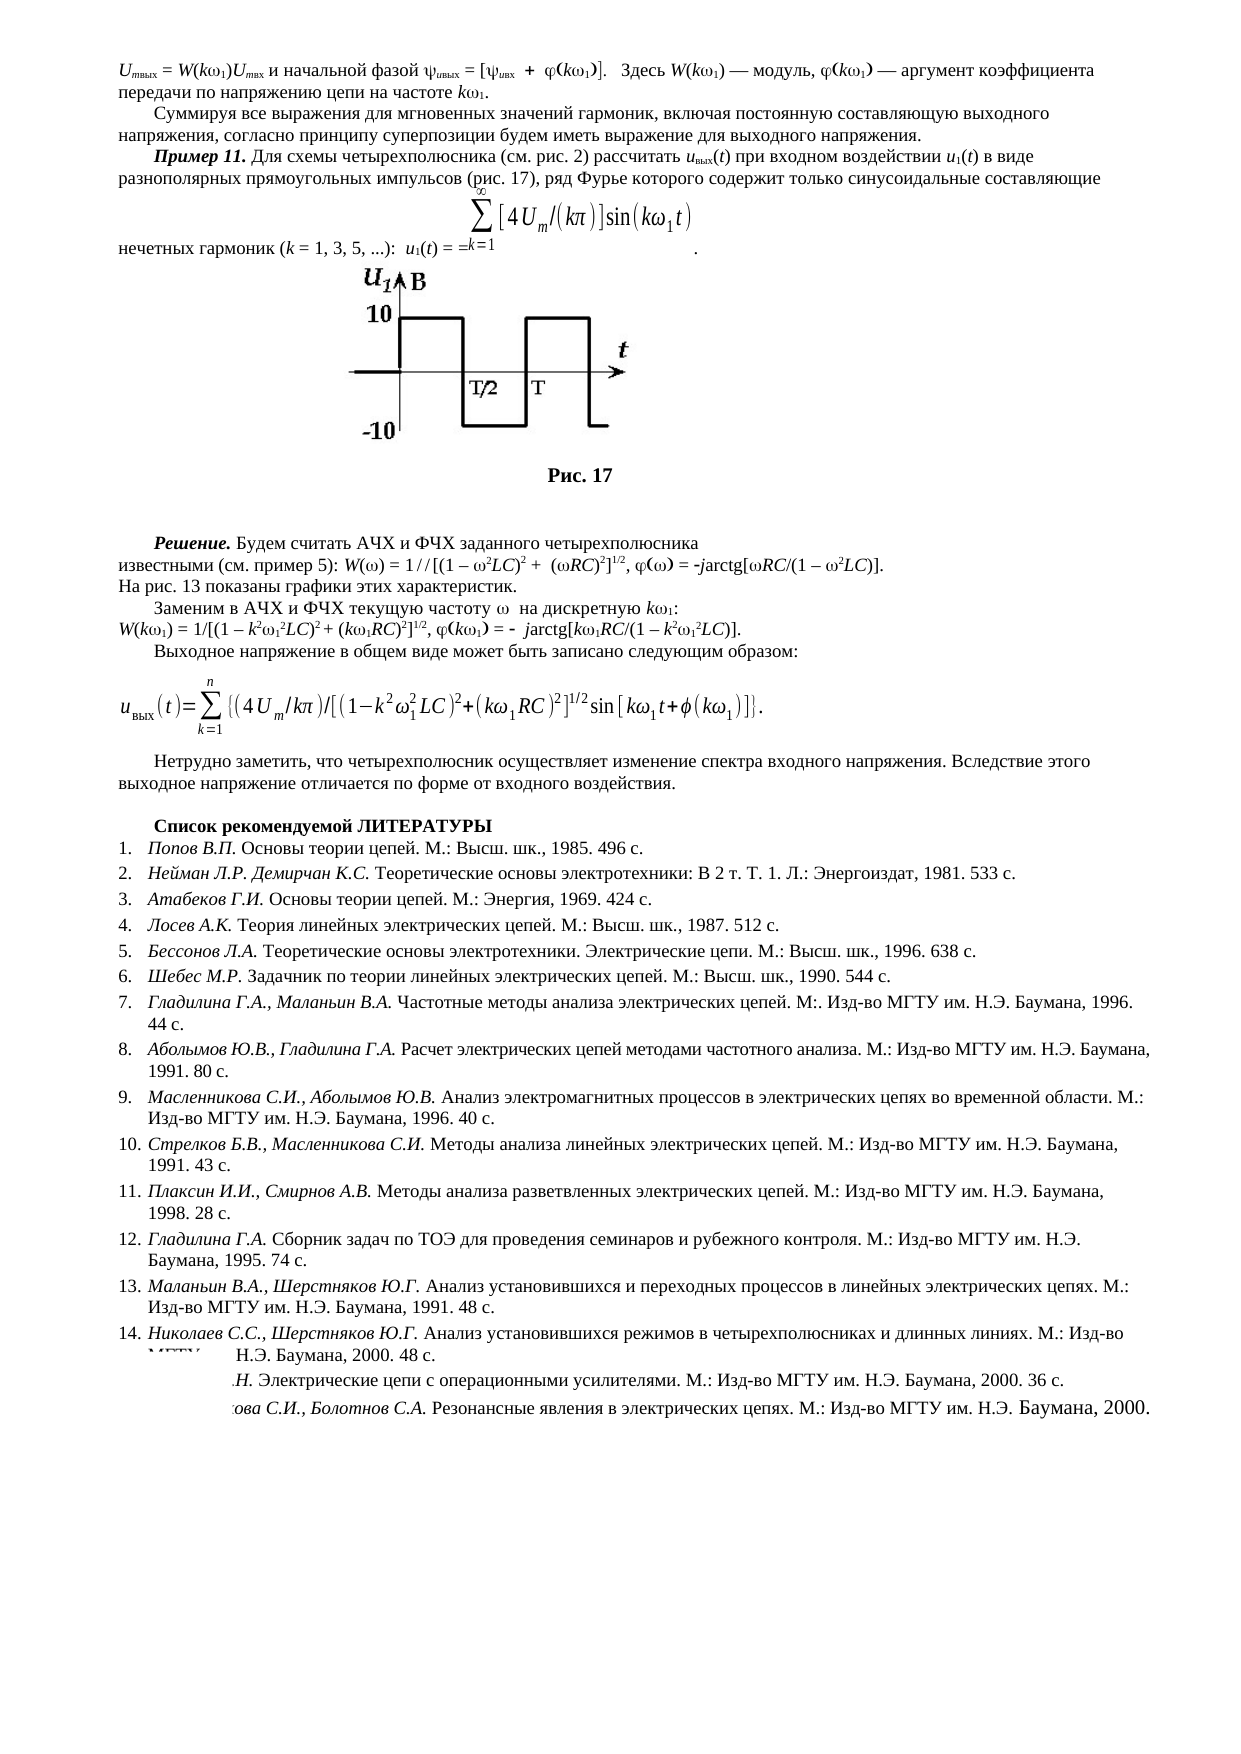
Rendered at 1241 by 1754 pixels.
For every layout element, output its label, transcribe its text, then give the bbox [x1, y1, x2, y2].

text Заменим в АЧХ и ФЧХ текущую частоту на дискретную k: [118, 597, 1152, 618]
text Пример 11. Для схемы четырехполюсника (см. рис. 2) рассчитать uвых(t) при входном воздействии u1(t) в виде разнополярных прямоугольных импульсов (рис. 17), ряд Фурье которого содержит только синусоидальные составляющие нечетных гармоник (k = 1, 3, 5, ...): u1(t) = =. [118, 145, 1152, 258]
list Нейман Л.Р. Демирчан К.С. Теоретические основы электротехники: В 2 т. Т. 1. Л.: Энергоиздат, 1981. 533 с. [118, 862, 1152, 884]
list Бессонов Л.А. Теоретические основы электротехники. Электрические цепи. М.: Высш. шк., 1996. 638 с. [118, 939, 1152, 961]
list Атабеков Г.И. Основы теории цепей. М.: Энергия, 1969. 424 с. [118, 888, 1152, 909]
list Масленникова С.И., Аболымов Ю.В. Анализ электромагнитных процессов в электрических цепях во временной области. М.: Изд-во МГТУ им. Н.Э. Баумана, 1996. 40 с. [118, 1086, 1152, 1129]
text На рис. 13 показаны графики этих характеристик. [118, 575, 1152, 597]
text Суммируя все выражения для мгновенных значений гармоник, включая постоянную составляющую выходного напряжения, согласно принципу суперпозиции будем иметь выражение для выходного напряжения. [118, 102, 1152, 145]
list Аболымов Ю.В., Гладилина Г.А. Расчет электрических цепей методами частотного анализа. М.: Изд-во МГТУ им. Н.Э. Баумана, 1991. 80 с. [118, 1038, 1152, 1081]
list Плаксин И.И., Смирнов А.В. Методы анализа разветвленных электрических цепей. М.: Изд-во МГТУ им. Н.Э. Баумана, 1998. 28 с. [118, 1180, 1152, 1223]
picture [343, 258, 645, 446]
list Гладилина Г.А., Маланьин В.А. Частотные методы анализа электрических цепей. М:. Изд-во МГТУ им. Н.Э. Баумана, 1996. 44 с. [118, 991, 1152, 1034]
text Список рекомендуемой ЛИТЕРАТУРЫ [118, 815, 1152, 837]
text Решение. Будем считать АЧХ и ФЧХ заданного четырехполюсника известными (см. пример 5): W() = 1 / / [(1 – LC)2 + (RC)2]1/2,  = jarctg[RC/(1 – LC)]. [118, 532, 1152, 575]
list Шебес М.Р. Задачник по теории линейных электрических цепей. М.: Высш. шк., 1990. 544 с. [118, 965, 1152, 987]
list Лосев А.К. Теория линейных электрических цепей. М.: Высш. шк., 1987. 512 с. [118, 914, 1152, 935]
list Николаев С.С., Шерстняков Ю.Г. Анализ установившихся режимов в четырехполюсниках и длинных линиях. М.: Изд-во МГТУ им. Н.Э. Баумана, 2000. 48 с. [118, 1322, 1152, 1365]
list Попов В.П. Основы теории цепей. М.: Высш. шк., 1985. 496 с. [118, 837, 1152, 858]
list Масленникова С.И., Болотнов С.А. Резонансные явления в электрических цепях. М.: Изд-во МГТУ им. Н.Э. Баумана, 2000. 24 с. [233, 1395, 1152, 1443]
list Грибова С.Н. Электрические цепи с операционными усилителями. М.: Изд-во МГТУ им. Н.Э. Баумана, 2000. 36 с. [233, 1369, 1152, 1391]
text W(k) = 1/[(1 – k2LC)2 + (kRC)2]1/2, k = jarctg[kRC/(1 – k2LC)]. [118, 618, 1152, 640]
text Нетрудно заметить, что четырехполюсник осуществляет изменение спектра входного напряжения. Вследствие этого выходное напряжение отличается по форме от входного воздействия. [118, 750, 1152, 793]
list Стрелков Б.В., Масленникова С.И. Методы анализа линейных электрических цепей. М.: Изд-во МГТУ им. Н.Э. Баумана, 1991. 43 с. [118, 1133, 1152, 1176]
list Гладилина Г.А. Сборник задач по ТОЭ для проведения семинаров и рубежного контроля. М.: Изд-во МГТУ им. Н.Э. Баумана, 1995. 74 с. [118, 1227, 1152, 1271]
text Umвых = W(k)Umвх и начальной фазой uвых = [uвхk Здесь W(k) — модуль, k — аргумент коэффициента передачи по напряжению цепи на частоте k. [118, 59, 1152, 102]
list Маланьин В.А., Шерстняков Ю.Г. Анализ установившихся и переходных процессов в линейных электрических цепях. М.: Изд-во МГТУ им. Н.Э. Баумана, 1991. 48 с. [118, 1275, 1152, 1318]
text Выходное напряжение в общем виде может быть записано следующим образом: [118, 640, 1152, 661]
